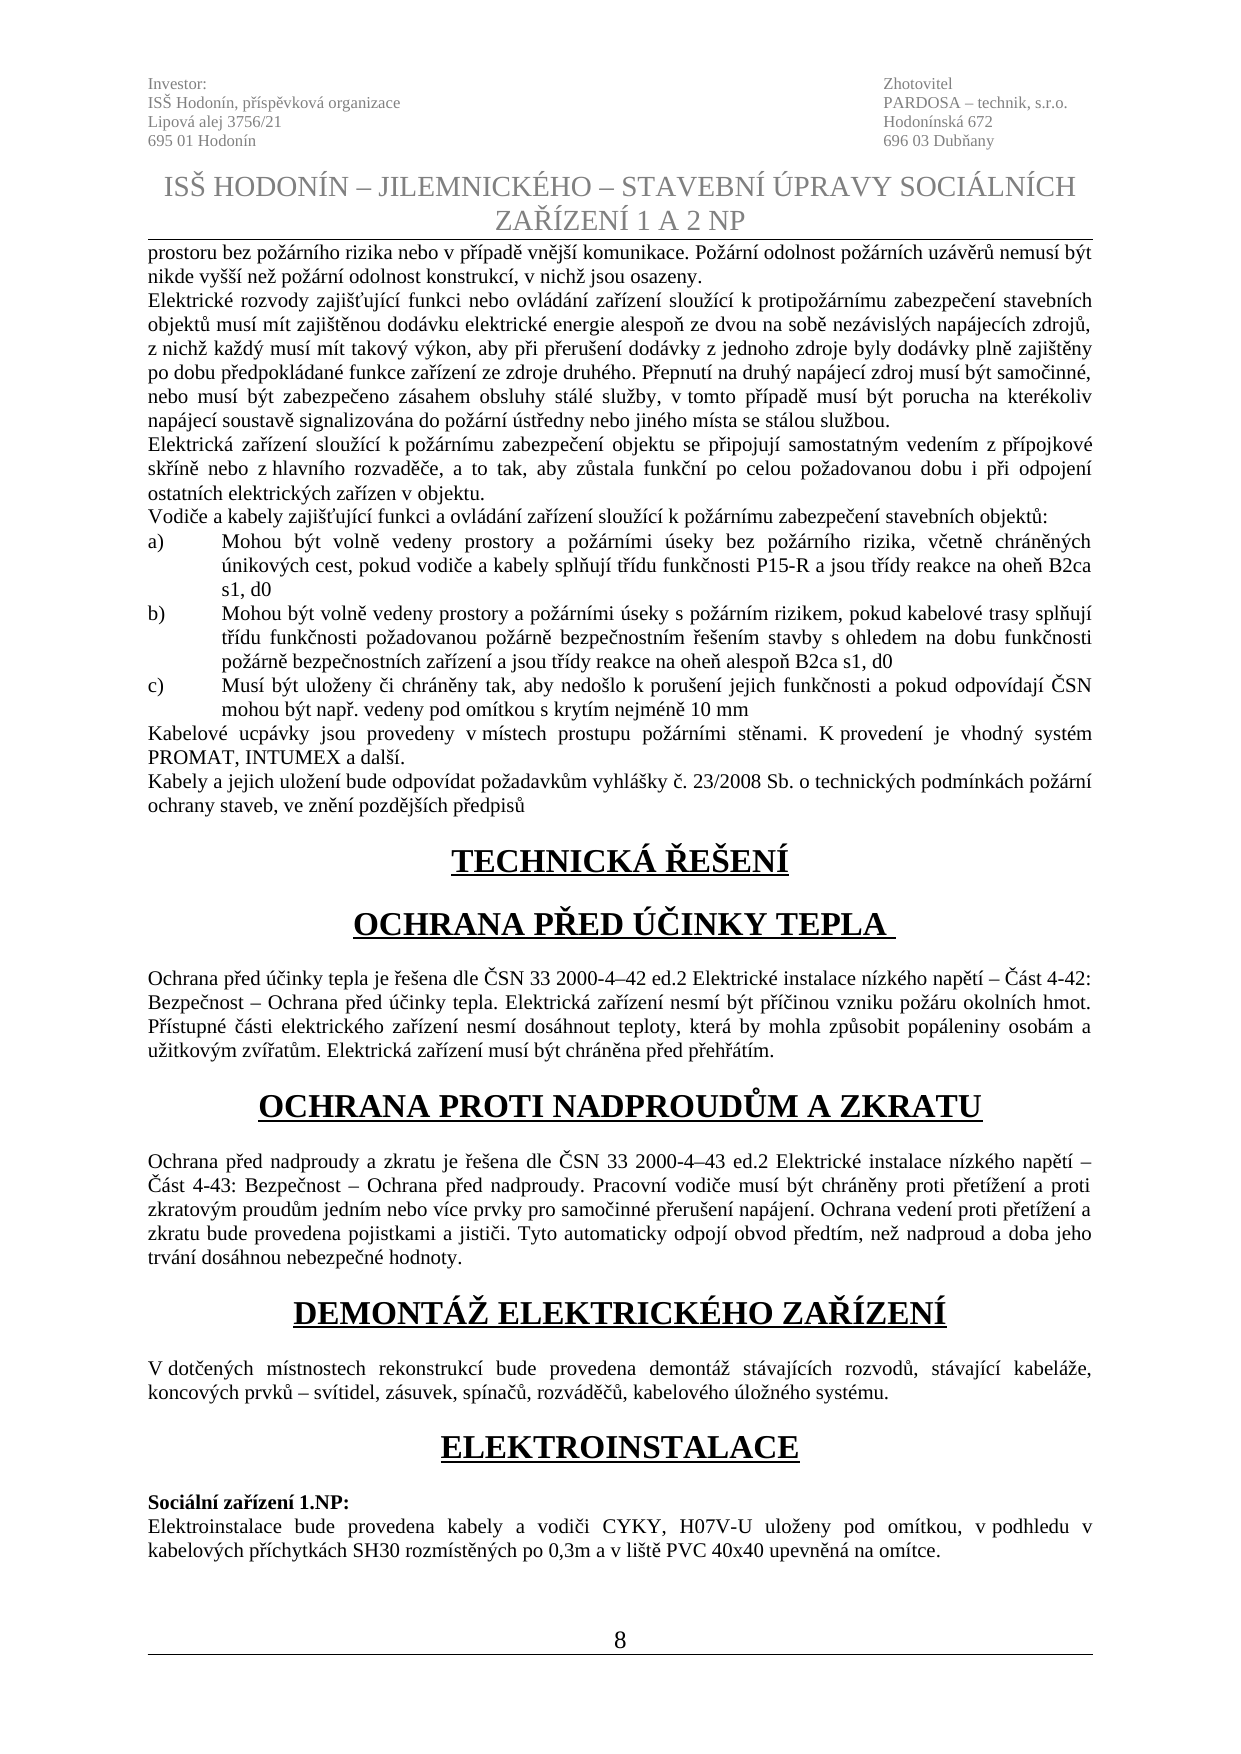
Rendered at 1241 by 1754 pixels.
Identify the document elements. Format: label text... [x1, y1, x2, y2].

text Vodiče a kabely zajišťující funkci a ovládání zařízení sloužící k požárnímu zabezpečení stavebních objektů: [148, 504, 1093, 528]
list Mohou být volně vedeny prostory a požárními úseky s požárním rizikem, pokud kabelové trasy splňují třídu funkčnosti požadovanou požárně bezpečnostním řešením stavby s ohledem na dobu funkčnosti požárně bezpečnostních zařízení a jsou třídy reakce na oheň alespoň B2ca s1, d0 [148, 601, 1093, 673]
subtitle TECHNICKÁ ŘEŠENÍ [148, 841, 1093, 880]
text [148, 240, 1093, 288]
text Sociální zařízení 1.NP: [148, 1490, 1093, 1514]
text Elektrické rozvody zajišťující funkci nebo ovládání zařízení sloužící k protipožárnímu zabezpečení stavebních objektů musí mít zajištěnou dodávku elektrické energie alespoň ze dvou na sobě nezávislých napájecích zdrojů, z nichž každý musí mít takový výkon, aby při přerušení dodávky z jednoho zdroje byly dodávky plně zajištěny po dobu předpokládané funkce zařízení ze zdroje druhého. Přepnutí na druhý napájecí zdroj musí být samočinné, nebo musí být zabezpečeno zásahem obsluhy stálé služby, v tomto případě musí být porucha na kterékoliv napájecí soustavě signalizována do požární ústředny nebo jiného místa se stálou službou. [148, 288, 1093, 432]
text Elektroinstalace bude provedena kabely a vodiči CYKY, H07V-U uloženy pod omítkou, v podhledu v kabelových příchytkách SH30 rozmístěných po 0,3m a v liště PVC 40x40 upevněná na omítce. [148, 1514, 1093, 1562]
text V dotčených místnostech rekonstrukcí bude provedena demontáž stávajících rozvodů, stávající kabeláže, koncových prvků – svítidel, zásuvek, spínačů, rozváděčů, kabelového úložného systému. [148, 1356, 1093, 1404]
text Elektrická zařízení sloužící k požárnímu zabezpečení objektu se připojují samostatným vedením z přípojkové skříně nebo z hlavního rozvaděče, a to tak, aby zůstala funkční po celou požadovanou dobu i při odpojení ostatních elektrických zařízen v objektu. [148, 432, 1093, 504]
text DEMONTÁŽ ELEKTRICKÉHO ZAŘÍZENÍ [148, 1293, 1093, 1332]
text Ochrana před nadproudy a zkratu je řešena dle ČSN 33 2000-4–43 ed.2 Elektrické instalace nízkého napětí – Část 4-43: Bezpečnost – Ochrana před nadproudy. Pracovní vodiče musí být chráněny proti přetížení a proti zkratovým proudům jedním nebo více prvky pro samočinné přerušení napájení. Ochrana vedení proti přetížení a zkratu bude provedena pojistkami a jističi. Tyto automaticky odpojí obvod předtím, než nadproud a doba jeho trvání dosáhnou nebezpečné hodnoty. [148, 1149, 1093, 1269]
text Ochrana před účinky tepla je řešena dle ČSN 33 2000-4–42 ed.2 Elektrické instalace nízkého napětí – Část 4-42: Bezpečnost – Ochrana před účinky tepla. Elektrická zařízení nesmí být příčinou vzniku požáru okolních hmot. Přístupné části elektrického zařízení nesmí dosáhnout teploty, která by mohla způsobit popáleniny osobám a užitkovým zvířatům. Elektrická zařízení musí být chráněna před přehřátím. [148, 966, 1093, 1062]
text OCHRANA PROTI NADPROUDŮM A ZKRATU [148, 1086, 1093, 1125]
list Musí být uloženy či chráněny tak, aby nedošlo k porušení jejich funkčnosti a pokud odpovídají ČSN mohou být např. vedeny pod omítkou s krytím nejméně 10 mm [148, 673, 1093, 721]
text ELEKTROINSTALACE [148, 1428, 1093, 1466]
text OCHRANA PŘED ÚČINKY TEPLA [148, 904, 1093, 942]
list Mohou být volně vedeny prostory a požárními úseky bez požárního rizika, včetně chráněných únikových cest, pokud vodiče a kabely splňují třídu funkčnosti P15-R a jsou třídy reakce na oheň B2ca s1, d0 [148, 528, 1093, 601]
text Kabely a jejich uložení bude odpovídat požadavkům vyhlášky č. 23/2008 Sb. o technických podmínkách požární ochrany staveb, ve znění pozdějších předpisů [148, 769, 1093, 817]
list Kabelové ucpávky jsou provedeny v místech prostupu požárními stěnami. K provedení je vhodný systém PROMAT, INTUMEX a další. [148, 721, 1093, 769]
